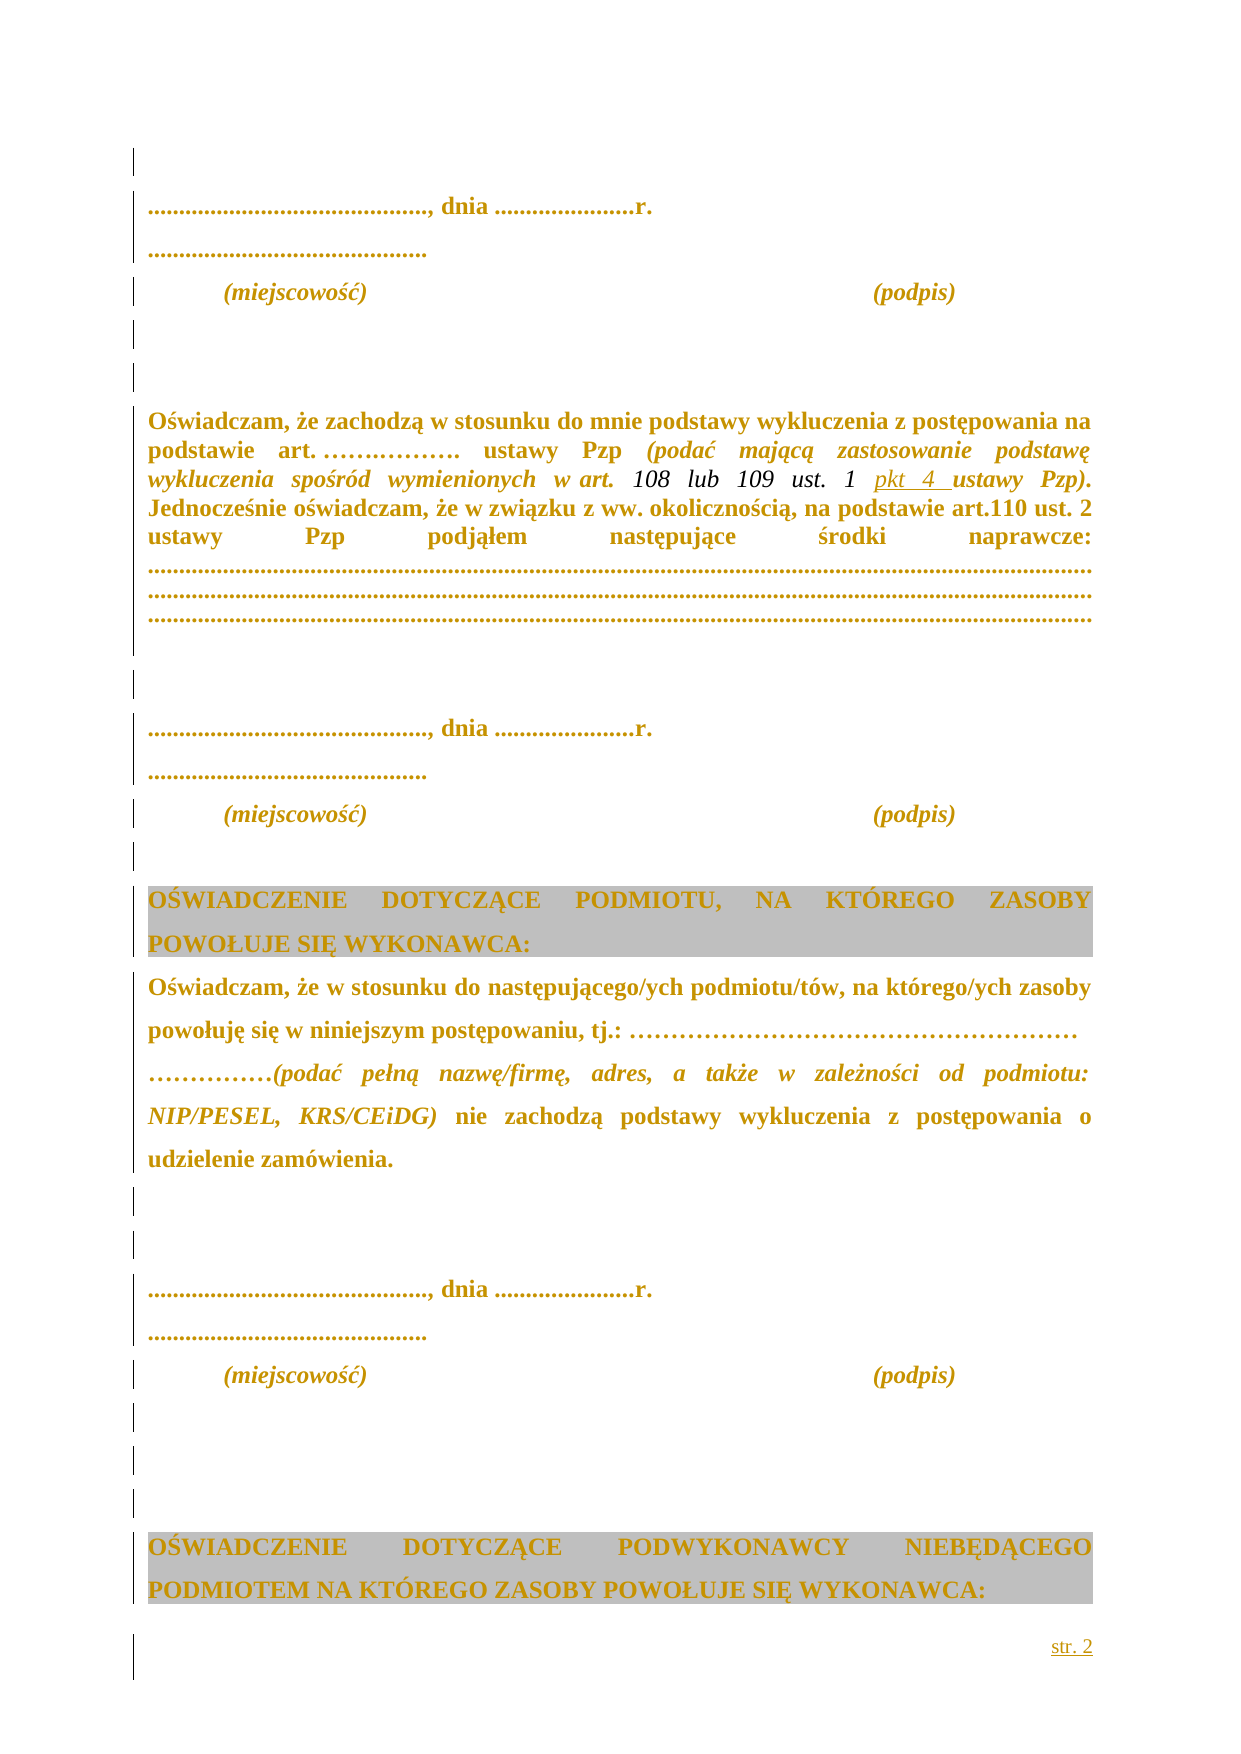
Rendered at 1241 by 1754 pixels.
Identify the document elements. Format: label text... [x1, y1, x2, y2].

text OŚWIADCZENIE DOTYCZĄCE PODMIOTU, NA KTÓREGO ZASOBY POWOŁUJE SIĘ WYKONAWCA: [148, 886, 1093, 957]
text Oświadczam, że zachodzą w stosunku do mnie podstawy wykluczenia z postępowania na podstawie art. …….………. ustawy Pzp (podać mającą zastosowanie podstawę wykluczenia spośród wymienionych w art. 108 lub 109 ust. 1 ustawy Pzp). Jednocześnie oświadczam, że w związku z ww. okolicznością, na podstawie art.110 ust. 2 ustawy Pzp podjąłem następujące środki naprawcze: [148, 406, 1093, 579]
text Oświadczam, że w stosunku do następującego/ych podmiotu/tów, na którego/ych zasoby powołuję się w niniejszym postępowaniu, tj.: ……………………………………………………………(podać pełną nazwę/firmę, adres, a także w zależności od podmiotu: NIP/PESEL, KRS/CEiDG) nie zachodzą podstawy wykluczenia z postępowania o udzielenie zamówienia. [148, 972, 1093, 1173]
text OŚWIADCZENIE DOTYCZĄCE PODWYKONAWCY NIEBĘDĄCEGO PODMIOTEM NA KTÓREGO ZASOBY POWOŁUJE SIĘ WYKONAWCA: [148, 1532, 1093, 1604]
text , dnia r. [148, 713, 1093, 785]
text , dnia r. [148, 191, 1093, 263]
text (miejscowość) (podpis) [148, 1360, 1093, 1389]
text , dnia r. [148, 1274, 1093, 1346]
text (miejscowość) (podpis) [148, 799, 1093, 828]
text (miejscowość) (podpis) [148, 277, 1093, 306]
